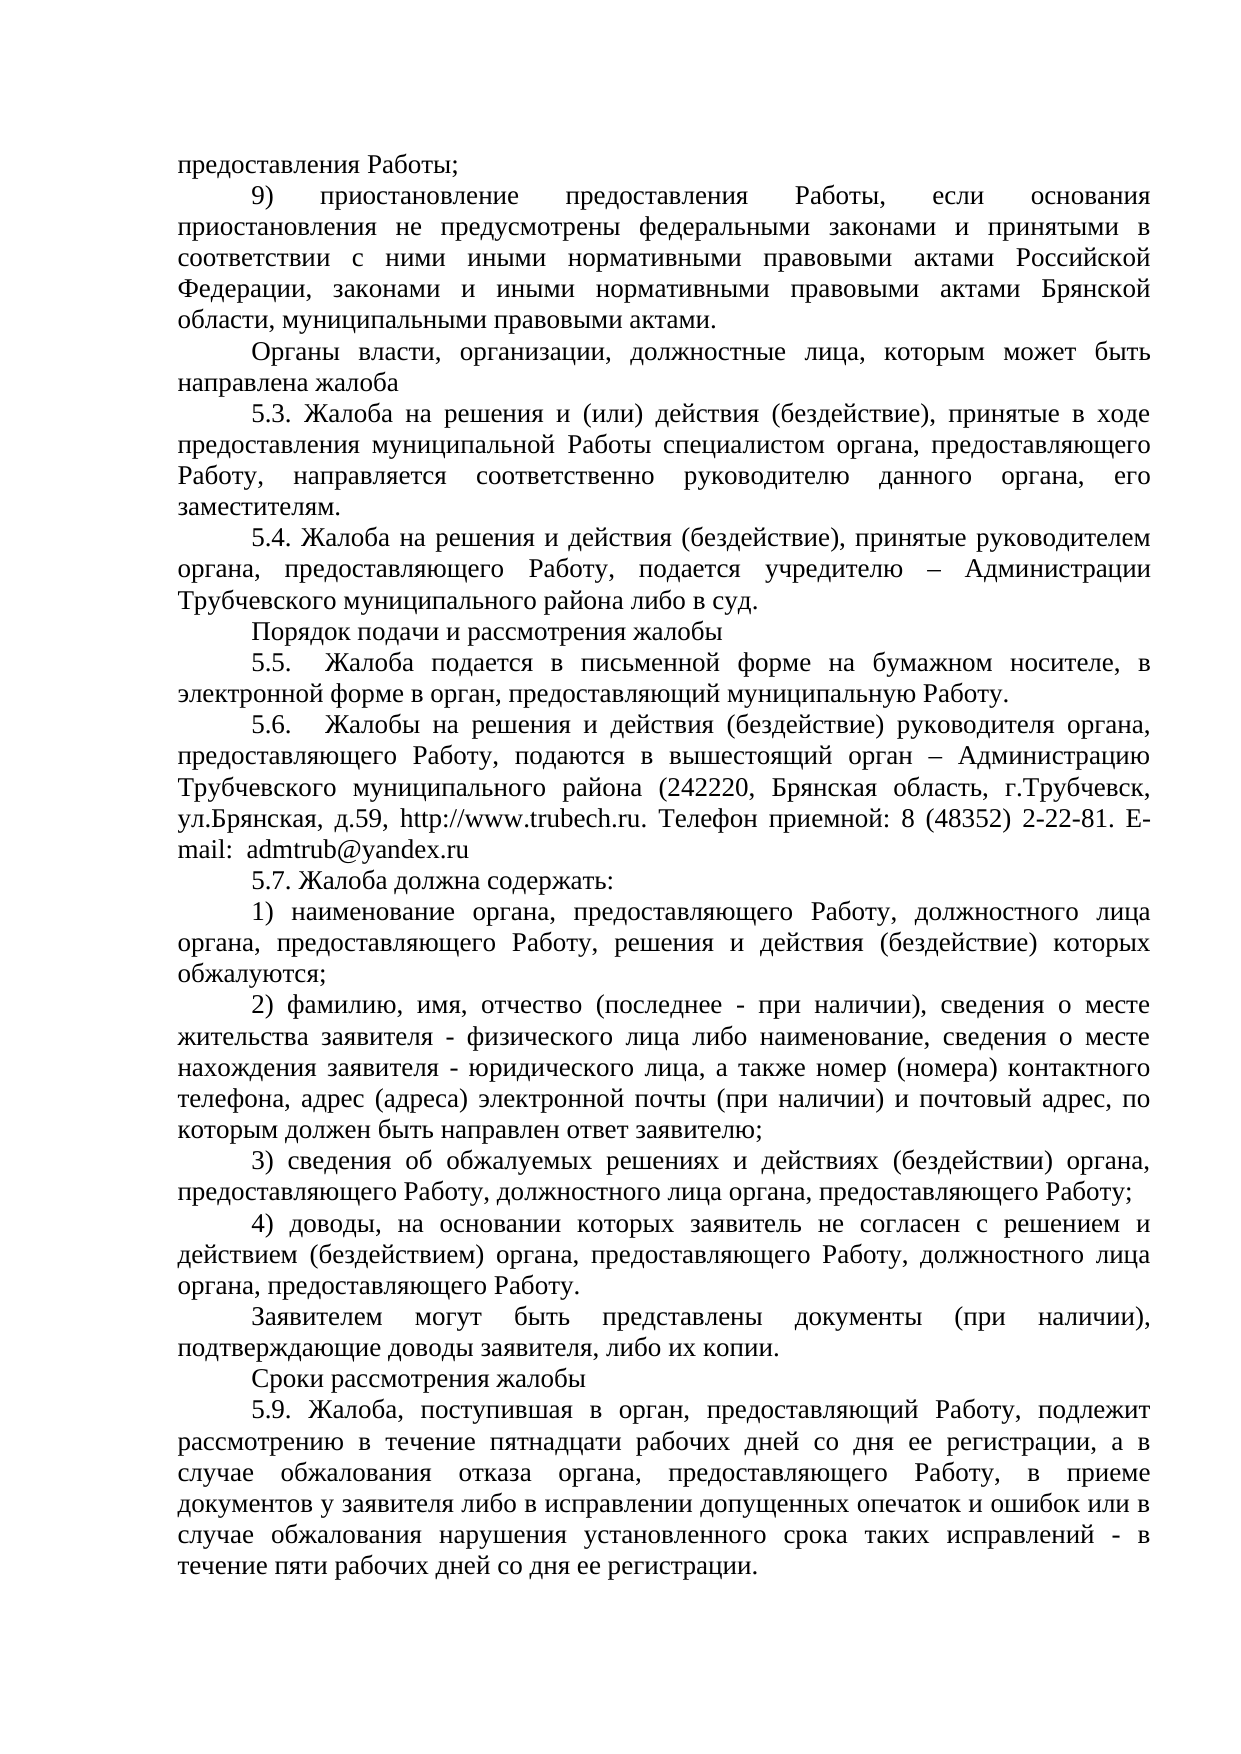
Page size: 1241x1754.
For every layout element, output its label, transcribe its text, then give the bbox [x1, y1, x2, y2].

text 5.4. Жалоба на решения и действия (бездействие), принятые руководителем органа, предоставляющего Работу, подается учредителю – Администрации Трубчевского муниципального района либо в суд. [177, 521, 1152, 615]
text Заявителем могут быть представлены документы (при наличии), подтверждающие доводы заявителя, либо их копии. [177, 1300, 1152, 1362]
text Органы власти, организации, должностные лица, которым может быть направлена жалоба [177, 334, 1152, 397]
text 9) приостановление предоставления Работы, если основания приостановления не предусмотрены федеральными законами и принятыми в соответствии с ними иными нормативными правовыми актами Российской Федерации, законами и иными нормативными правовыми актами Брянской области, муниципальными правовыми актами. [177, 179, 1152, 334]
text 2) фамилию, имя, отчество (последнее - при наличии), сведения о месте жительства заявителя - физического лица либо наименование, сведения о месте нахождения заявителя - юридического лица, а также номер (номера) контактного телефона, адрес (адреса) электронной почты (при наличии) и почтовый адрес, по которым должен быть направлен ответ заявителю; [177, 989, 1152, 1144]
text 3) сведения об обжалуемых решениях и действиях (бездействии) органа, предоставляющего Работу, должностного лица органа, предоставляющего Работу; [177, 1144, 1152, 1207]
text 5.3. Жалоба на решения и (или) действия (бездействие), принятые в ходе предоставления муниципальной Работы специалистом органа, предоставляющего Работу, направляется соответственно руководителю данного органа, его заместителям. [177, 397, 1152, 521]
text Порядок подачи и рассмотрения жалобы [177, 615, 1152, 646]
text 1) наименование органа, предоставляющего Работу, должностного лица органа, предоставляющего Работу, решения и действия (бездействие) которых обжалуются; [177, 895, 1152, 989]
text 5.7. Жалоба должна содержать: [177, 864, 1152, 895]
text 4) доводы, на основании которых заявитель не согласен с решением и действием (бездействием) органа, предоставляющего Работу, должностного лица органа, предоставляющего Работу. [177, 1207, 1152, 1300]
text 5.9. Жалоба, поступившая в орган, предоставляющий Работу, подлежит рассмотрению в течение пятнадцати рабочих дней со дня ее регистрации, а в случае обжалования отказа органа, предоставляющего Работу, в приеме документов у заявителя либо в исправлении допущенных опечаток и ошибок или в случае обжалования нарушения установленного срока таких исправлений - в течение пяти рабочих дней со дня ее регистрации. [177, 1393, 1152, 1580]
list Жалоба подается в письменной форме на бумажном носителе, в электронной форме в орган, предоставляющий муниципальную Работу. [177, 646, 1152, 708]
list Жалобы на решения и действия (бездействие) руководителя органа, предоставляющего Работу, подаются в вышестоящий орган – Администрацию Трубчевского муниципального района (242220, Брянская область, г.Трубчевск, ул.Брянская, д.59, http://www.trubech.ru. Телефон приемной: 8 (48352) 2-22-81. E-mail: admtrub@yandex.ru [177, 708, 1152, 864]
text Сроки рассмотрения жалобы [177, 1362, 1152, 1393]
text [177, 148, 1152, 179]
